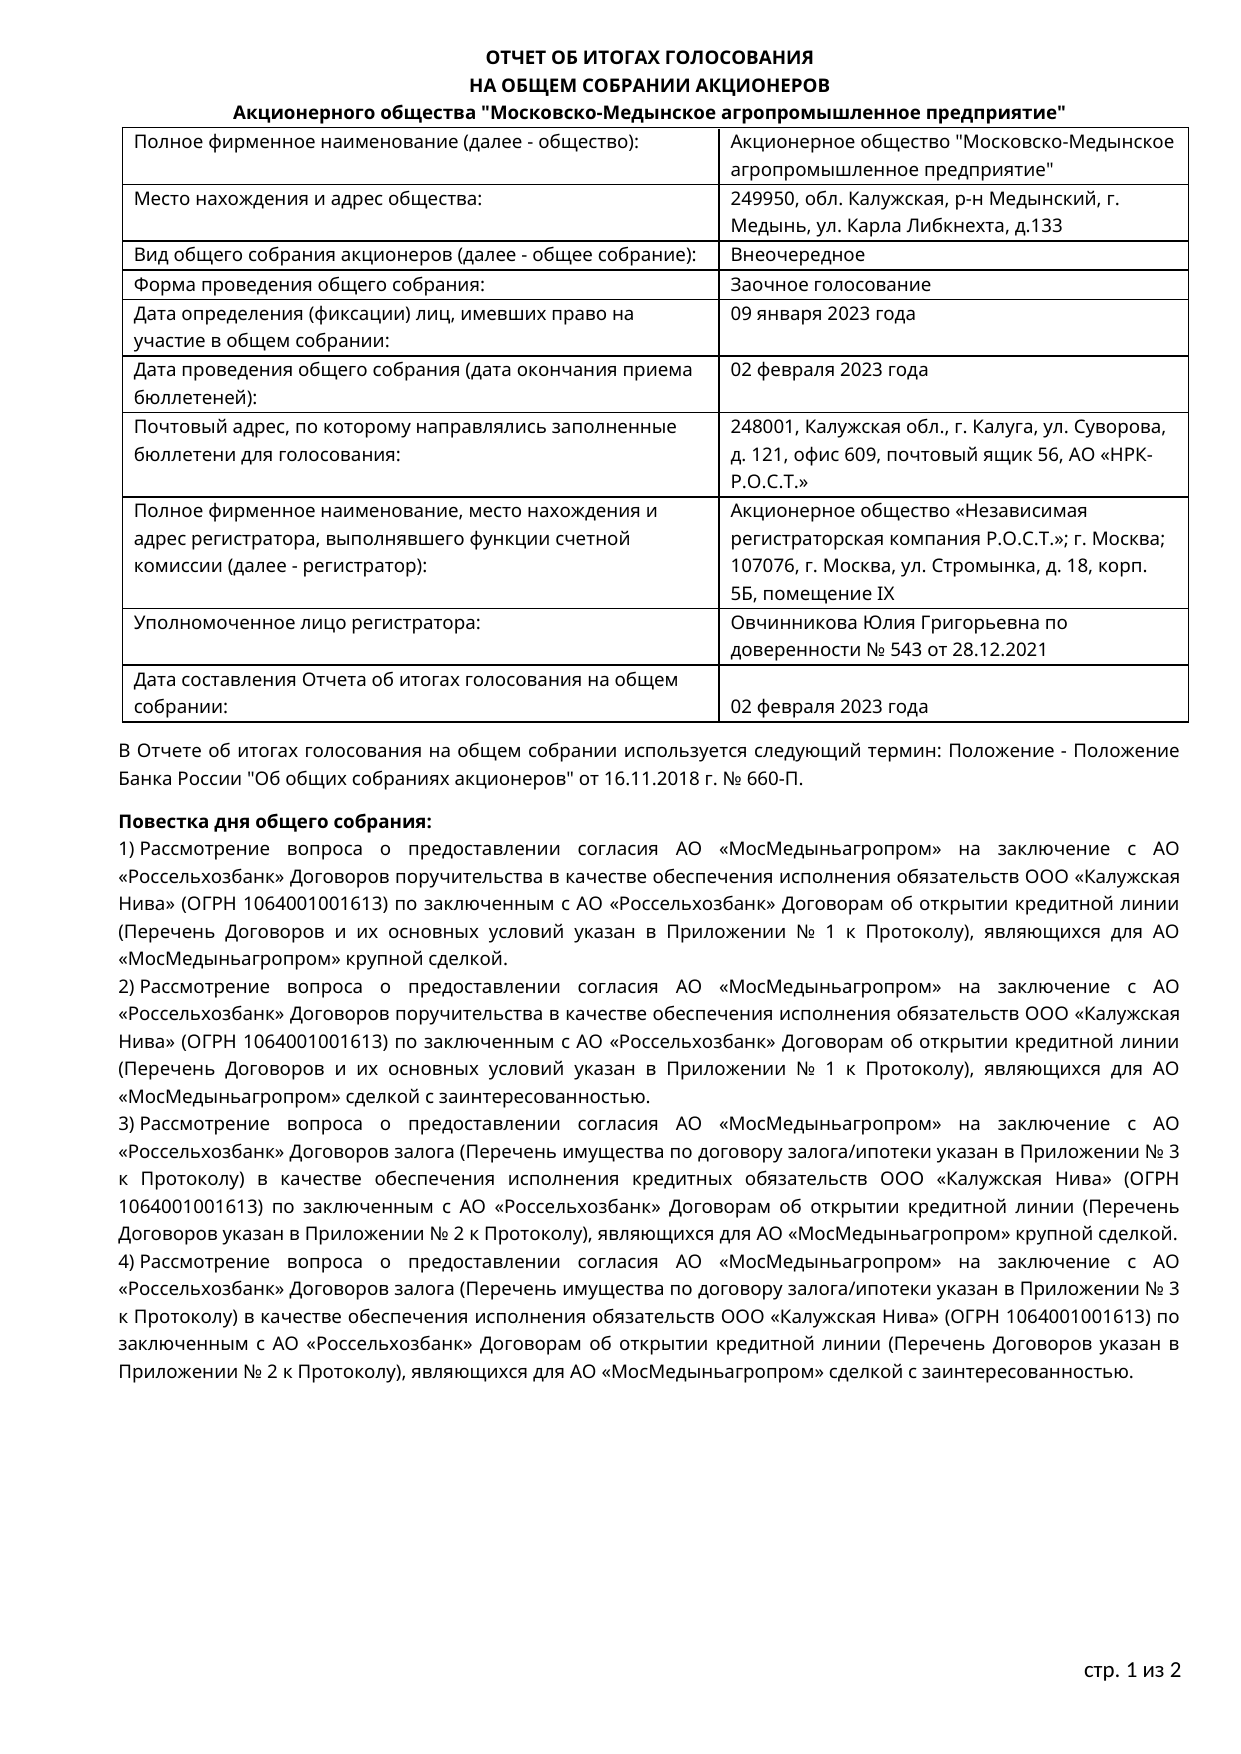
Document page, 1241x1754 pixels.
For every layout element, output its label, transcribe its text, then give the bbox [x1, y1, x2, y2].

table_cell Дата определения (фиксации) лиц, имевших право на участие в общем собрании: [123, 300, 718, 355]
table_cell 09 января 2023 года [720, 300, 1188, 355]
table_cell Полное фирменное наименование, место нахождения и адрес регистратора, выполнявшего функции счетной комиссии (далее - регистратор): [123, 498, 718, 608]
table_cell 248001, Калужская обл., г. Калуга, ул. Суворова, д. 121, офис 609, почтовый ящик 56, АО «НРК-Р.О.С.Т.» [720, 413, 1188, 496]
text Акционерного общества "Московско-Медынское агропромышленное предприятие" [118, 99, 1181, 125]
table_cell Внеочередное [720, 242, 1188, 269]
text НА ОБЩЕМ СОБРАНИИ АКЦИОНЕРОВ [118, 72, 1181, 97]
table_cell 249950, обл. Калужская, р-н Медынский, г. Медынь, ул. Карла Либкнехта, д.133 [720, 185, 1188, 240]
table_cell Овчинникова Юлия Григорьевна по доверенности № 543 от 28.12.2021 [720, 609, 1188, 664]
table_cell Акционерное общество «Независимая регистраторская компания Р.О.С.Т.»; г. Москва; 107076, г. Москва, ул. Стромынка, д. 18, корп. 5Б, помещение IX [720, 498, 1188, 608]
text В Отчете об итогах голосования на общем собрании используется следующий термин: Положение - Положение Банка России "Об общих собраниях акционеров" от 16.11.2018 г. № 660-П. [118, 738, 1181, 791]
text 4) Рассмотрение вопроса о предоставлении согласия АО «МосМедыньагропром» на заключение с АО «Россельхозбанк» Договоров залога (Перечень имущества по договору залога/ипотеки указан в Приложении № 3 к Протоколу) в качестве обеспечения исполнения обязательств ООО «Калужская Нива» (ОГРН 1064001001613) по заключенным с АО «Россельхозбанк» Договорам об открытии кредитной линии (Перечень Договоров указан в Приложении № 2 к Протоколу), являющихся для АО «МосМедыньагропром» сделкой с заинтересованностью. [118, 1248, 1181, 1383]
table_cell Место нахождения и адрес общества: [123, 185, 718, 240]
text 1) Рассмотрение вопроса о предоставлении согласия АО «МосМедыньагропром» на заключение с АО «Россельхозбанк» Договоров поручительства в качестве обеспечения исполнения обязательств ООО «Калужская Нива» (ОГРН 1064001001613) по заключенным с АО «Россельхозбанк» Договорам об открытии кредитной линии (Перечень Договоров и их основных условий указан в Приложении № 1 к Протоколу), являющихся для АО «МосМедыньагропром» крупной сделкой. [118, 836, 1181, 971]
table_cell 02 февраля 2023 года [720, 357, 1188, 412]
table_cell Заочное голосование [720, 271, 1188, 298]
table_cell Дата составления Отчета об итогах голосования на общем собрании: [123, 666, 718, 721]
table_cell Форма проведения общего собрания: [123, 271, 718, 298]
text ОТЧЕТ ОБ ИТОГАХ ГОЛОСОВАНИЯ [118, 44, 1181, 70]
table_header Полное фирменное наименование (далее - общество): [123, 128, 719, 183]
text Повестка дня общего собрания: [118, 808, 1181, 833]
table_cell Дата проведения общего собрания (дата окончания приема бюллетеней): [123, 357, 718, 412]
text 2) Рассмотрение вопроса о предоставлении согласия АО «МосМедыньагропром» на заключение с АО «Россельхозбанк» Договоров поручительства в качестве обеспечения исполнения обязательств ООО «Калужская Нива» (ОГРН 1064001001613) по заключенным с АО «Россельхозбанк» Договорам об открытии кредитной линии (Перечень Договоров и их основных условий указан в Приложении № 1 к Протоколу), являющихся для АО «МосМедыньагропром» сделкой с заинтересованностью. [118, 973, 1181, 1108]
table_cell Вид общего собрания акционеров (далее - общее собрание): [123, 242, 718, 269]
table_cell 02 февраля 2023 года [720, 666, 1188, 721]
text 3) Рассмотрение вопроса о предоставлении согласия АО «МосМедыньагропром» на заключение с АО «Россельхозбанк» Договоров залога (Перечень имущества по договору залога/ипотеки указан в Приложении № 3 к Протоколу) в качестве обеспечения исполнения кредитных обязательств ООО «Калужская Нива» (ОГРН 1064001001613) по заключенным с АО «Россельхозбанк» Договорам об открытии кредитной линии (Перечень Договоров указан в Приложении № 2 к Протоколу), являющихся для АО «МосМедыньагропром» крупной сделкой. [118, 1111, 1181, 1246]
table_header Акционерное общество "Московско-Медынское агропромышленное предприятие" [720, 128, 1188, 183]
table_cell Почтовый адрес, по которому направлялись заполненные бюллетени для голосования: [123, 413, 718, 496]
table_cell Уполномоченное лицо регистратора: [123, 609, 718, 664]
